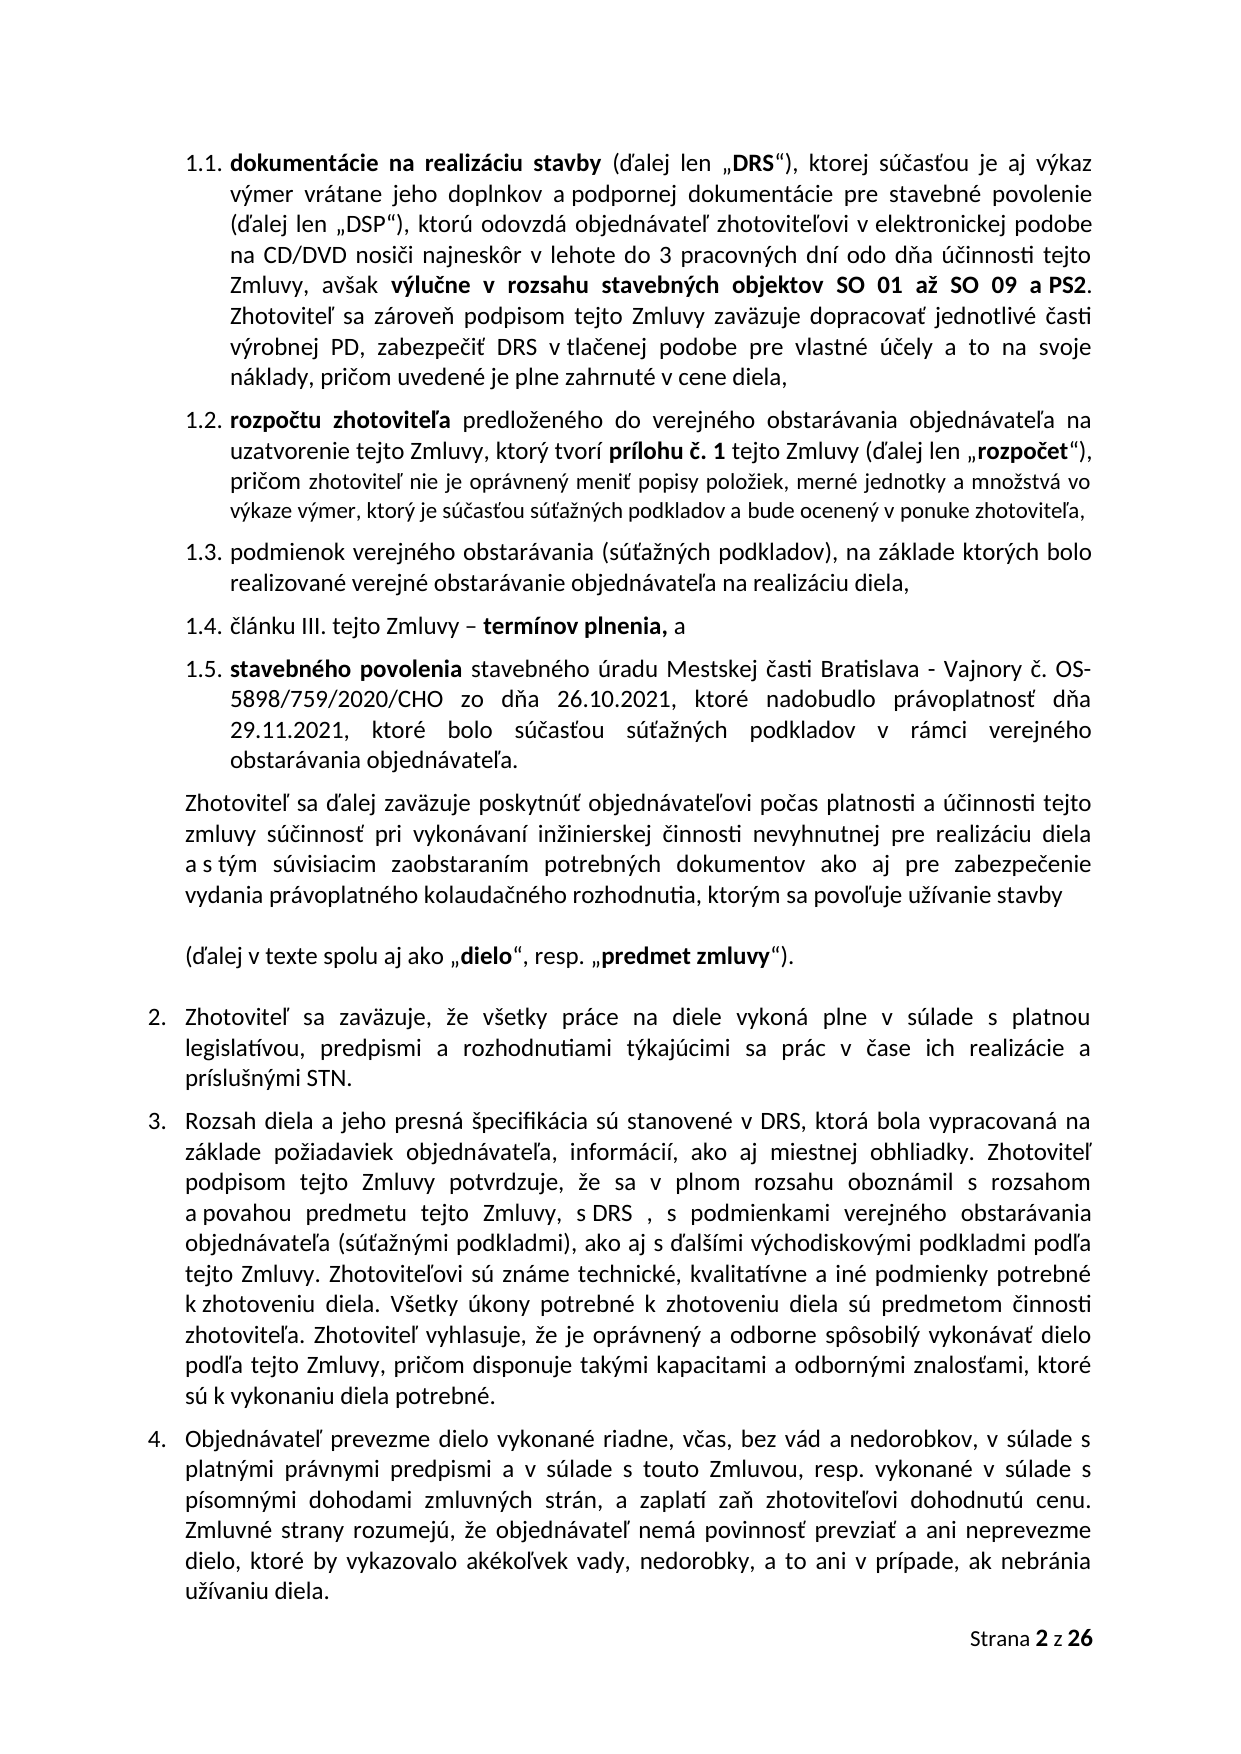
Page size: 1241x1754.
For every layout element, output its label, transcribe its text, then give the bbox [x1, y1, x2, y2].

text (ďalej v texte spolu aj ako „dielo“, resp. „predmet zmluvy“). [185, 940, 1093, 971]
list dokumentácie na realizáciu stavby (ďalej len „DRS“), ktorej súčasťou je aj výkaz výmer vrátane jeho doplnkov a podpornej dokumentácie pre stavebné povolenie (ďalej len „DSP“), ktorú odovzdá objednávateľ zhotoviteľovi v elektronickej podobe na CD/DVD nosiči najneskôr v lehote do 3 pracovných dní odo dňa účinnosti tejto Zmluvy, avšak výlučne v rozsahu stavebných objektov SO 01 až SO 09 a PS2. Zhotoviteľ sa zároveň podpisom tejto Zmluvy zaväzuje dopracovať jednotlivé časti výrobnej PD, zabezpečiť DRS v tlačenej podobe pre vlastné účely a to na svoje náklady, pričom uvedené je plne zahrnuté v cene diela, [185, 148, 1093, 392]
list rozpočtu zhotoviteľa predloženého do verejného obstarávania objednávateľa na uzatvorenie tejto Zmluvy, ktorý tvorí prílohu č. 1 tejto Zmluvy (ďalej len „rozpočet“), pričom zhotoviteľ nie je oprávnený meniť popisy položiek, merné jednotky a množstvá vo výkaze výmer, ktorý je súčasťou súťažných podkladov a bude ocenený v ponuke zhotoviteľa, [185, 404, 1093, 524]
text Zhotoviteľ sa ďalej zaväzuje poskytnúť objednávateľovi počas platnosti a účinnosti tejto zmluvy súčinnosť pri vykonávaní inžinierskej činnosti nevyhnutnej pre realizáciu diela a s tým súvisiacim zaobstaraním potrebných dokumentov ako aj pre zabezpečenie vydania právoplatného kolaudačného rozhodnutia, ktorým sa povoľuje užívanie stavby [185, 787, 1093, 909]
list podmienok verejného obstarávania (súťažných podkladov), na základe ktorých bolo realizované verejné obstarávanie objednávateľa na realizáciu diela, [185, 536, 1093, 597]
list stavebného povolenia stavebného úradu Mestskej časti Bratislava - Vajnory č. OS-5898/759/2020/CHO zo dňa 26.10.2021, ktoré nadobudlo právoplatnosť dňa 29.11.2021, ktoré bolo súčasťou súťažných podkladov v rámci verejného obstarávania objednávateľa. [185, 653, 1093, 775]
list Zhotoviteľ sa zaväzuje, že všetky práce na diele vykoná plne v súlade s platnou legislatívou, predpismi a rozhodnutiami týkajúcimi sa prác v čase ich realizácie a príslušnými STN. [148, 1001, 1093, 1093]
list Rozsah diela a jeho presná špecifikácia sú stanovené v DRS, ktorá bola vypracovaná na základe požiadaviek objednávateľa, informácií, ako aj miestnej obhliadky. Zhotoviteľ podpisom tejto Zmluvy potvrdzuje, že sa v plnom rozsahu oboznámil s rozsahom a povahou predmetu tejto Zmluvy, s DRS , s podmienkami verejného obstarávania objednávateľa (súťažnými podkladmi), ako aj s ďalšími východiskovými podkladmi podľa tejto Zmluvy. Zhotoviteľovi sú známe technické, kvalitatívne a iné podmienky potrebné k zhotoveniu diela. Všetky úkony potrebné k zhotoveniu diela sú predmetom činnosti zhotoviteľa. Zhotoviteľ vyhlasuje, že je oprávnený a odborne spôsobilý vykonávať dielo podľa tejto Zmluvy, pričom disponuje takými kapacitami a odbornými znalosťami, ktoré sú k vykonaniu diela potrebné. [148, 1105, 1093, 1410]
list článku III. tejto Zmluvy – termínov plnenia, a [185, 610, 1093, 640]
list Objednávateľ prevezme dielo vykonané riadne, včas, bez vád a nedorobkov, v súlade s platnými právnymi predpismi a v súlade s touto Zmluvou, resp. vykonané v súlade s písomnými dohodami zmluvných strán, a zaplatí zaň zhotoviteľovi dohodnutú cenu. Zmluvné strany rozumejú, že objednávateľ nemá povinnosť prevziať a ani neprevezme dielo, ktoré by vykazovalo akékoľvek vady, nedorobky, a to ani v prípade, ak nebránia užívaniu diela. [148, 1423, 1093, 1606]
